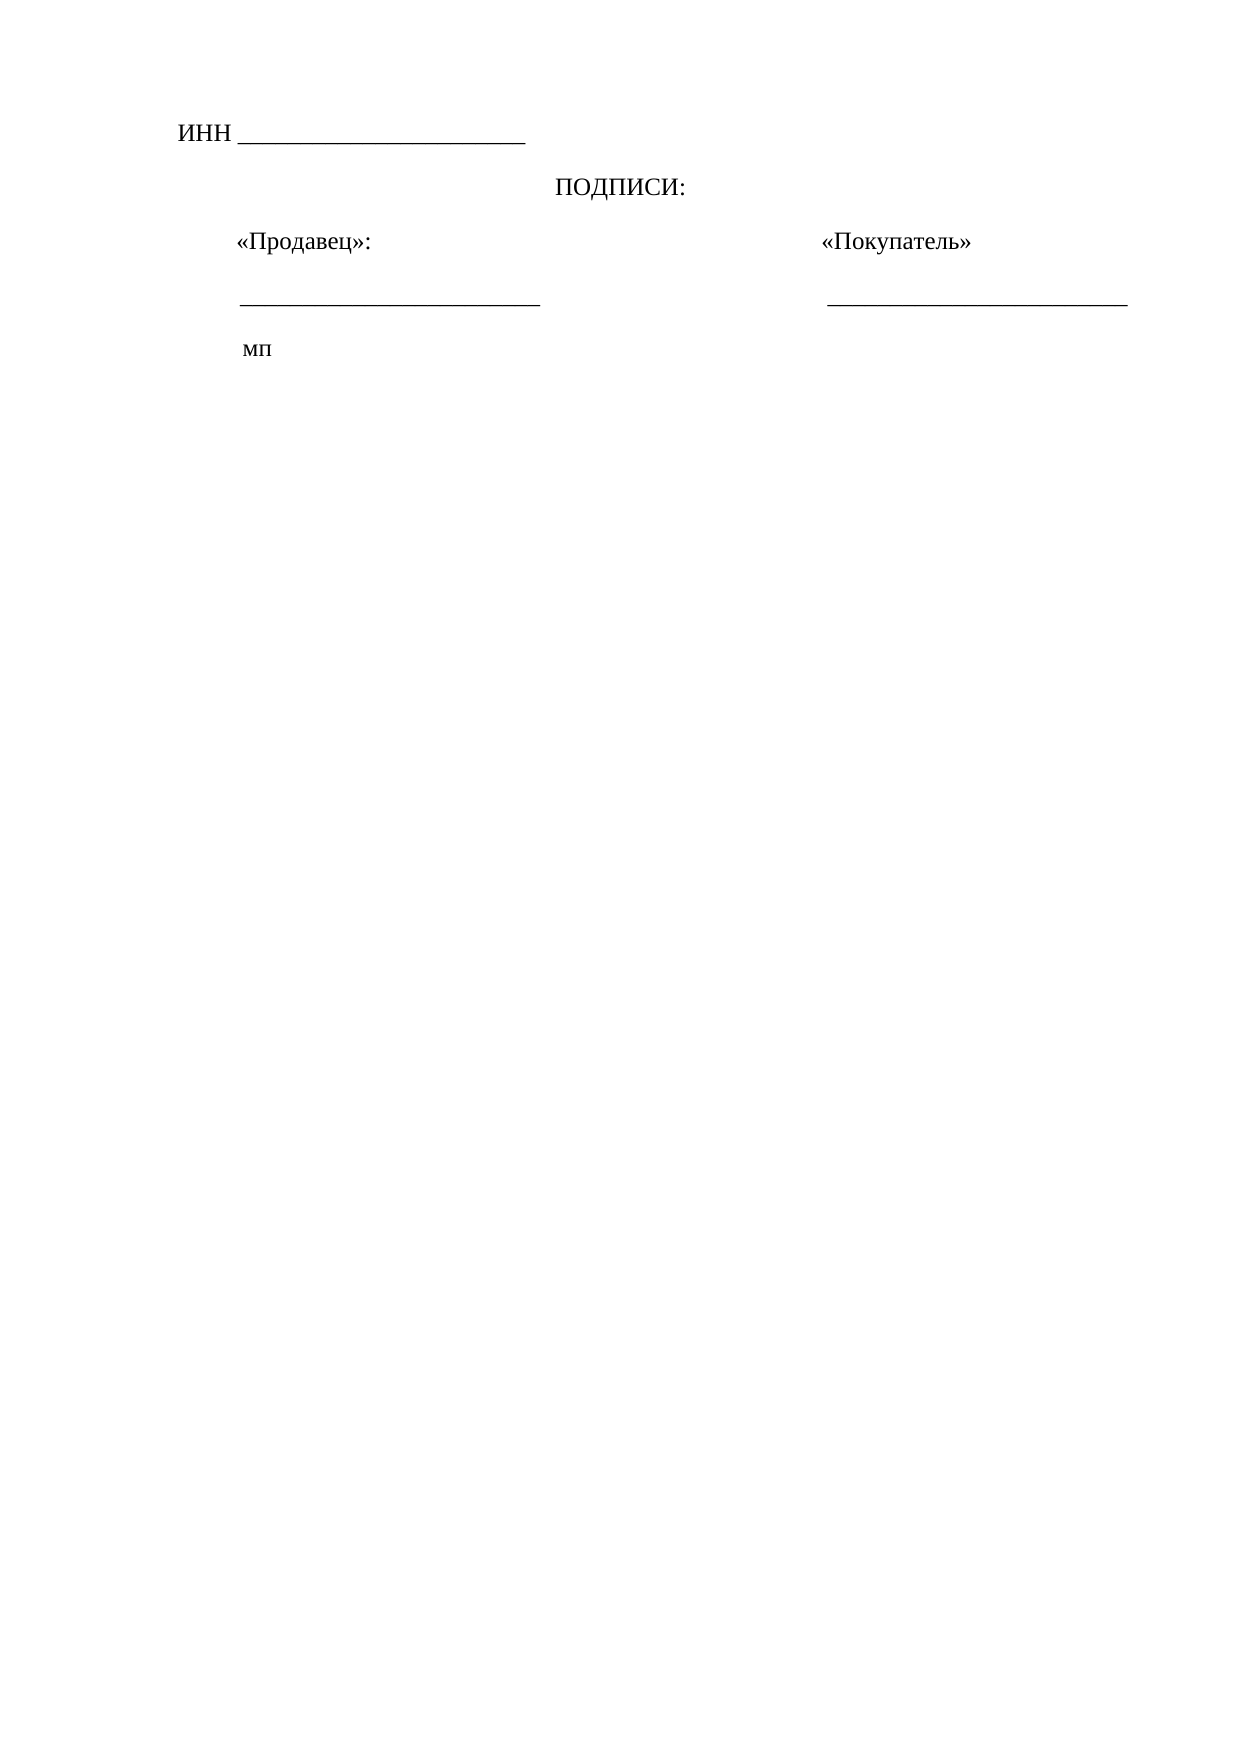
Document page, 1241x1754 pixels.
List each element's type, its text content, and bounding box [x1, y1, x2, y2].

text мп [236, 333, 1152, 362]
text «Продавец»: «Покупатель» [236, 226, 1152, 254]
text ИНН _______________________ [177, 118, 1152, 147]
text ПОДПИСИ: [236, 172, 1152, 201]
text ________________________ ________________________ [177, 280, 1152, 308]
